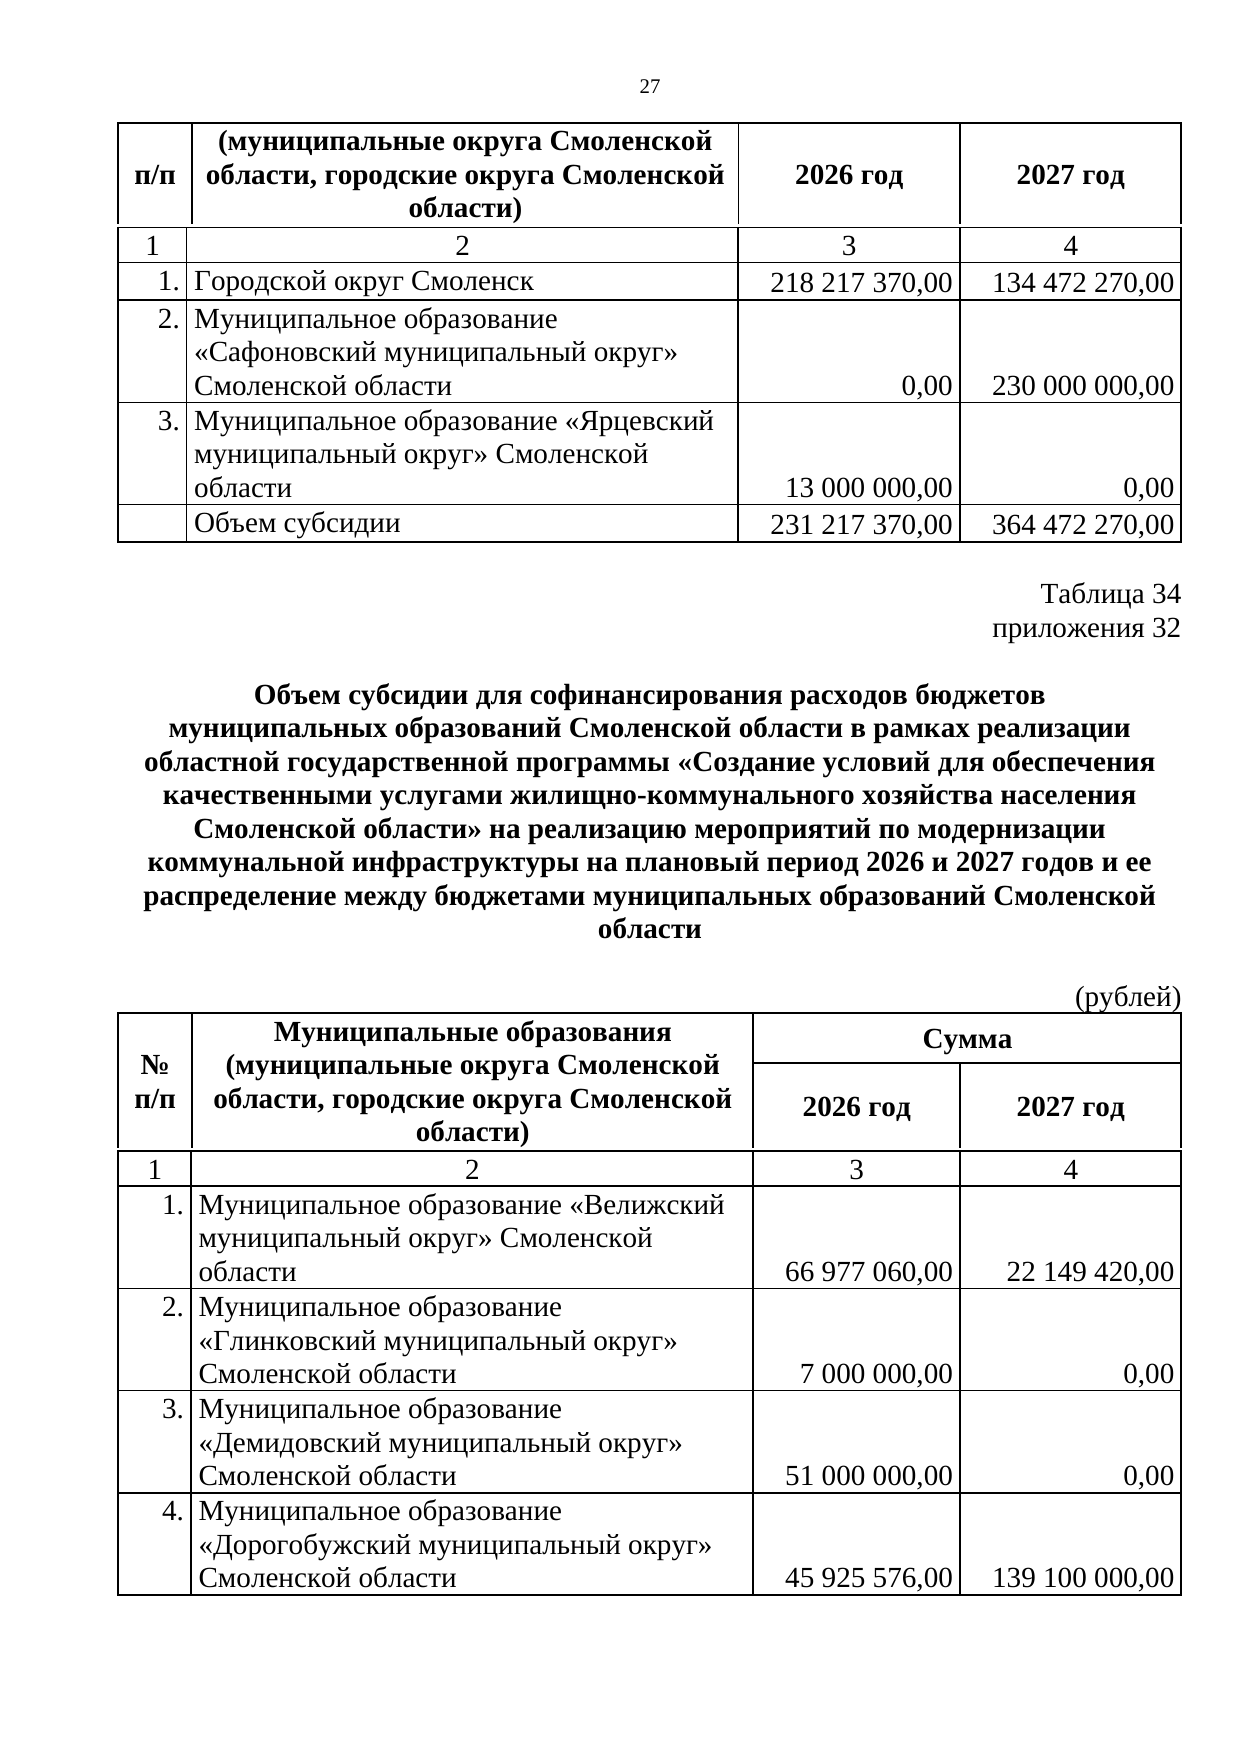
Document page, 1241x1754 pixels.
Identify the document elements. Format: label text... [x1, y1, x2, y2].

table_header Сумма [754, 1014, 1180, 1062]
table_cell [119, 505, 186, 541]
table_cell Объем субсидии [187, 505, 737, 541]
table_header 2 [192, 1152, 752, 1185]
table_cell 51 000 000,00 [754, 1391, 959, 1492]
table_cell 0,00 [739, 301, 959, 401]
table_cell Муниципальное образование «Демидовский муниципальный округ» Смоленской области [192, 1391, 752, 1492]
table_cell 66 977 060,00 [754, 1187, 959, 1288]
table_header 4 [961, 1152, 1180, 1185]
table_header 3 [739, 228, 959, 262]
table_cell 3. [119, 1391, 190, 1492]
table_cell 7 000 000,00 [754, 1289, 959, 1390]
text приложения 32 [118, 610, 1181, 643]
table_cell 231 217 370,00 [739, 505, 959, 541]
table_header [193, 124, 738, 224]
table_cell Муниципальное образование «Велижский муниципальный округ» Смоленской области [192, 1187, 752, 1288]
table_cell 0,00 [961, 1391, 1180, 1492]
table_cell Муниципальное образование «Ярцевский муниципальный округ» Смоленской области [187, 403, 737, 503]
table_header 1 [119, 1152, 190, 1185]
table_header № п/п [119, 1014, 191, 1148]
table_cell 2027 год [961, 1064, 1180, 1148]
table_cell 2. [119, 301, 186, 401]
table_cell 0,00 [961, 1289, 1180, 1390]
table_cell 2026 год [754, 1064, 959, 1148]
table_cell Муниципальное образование «Сафоновский муниципальный округ» Смоленской области [187, 301, 737, 401]
table_cell 2. [119, 1289, 190, 1390]
text муниципальных образований Смоленской области в рамках реализации областной государственной программы «Создание условий для обеспечения качественными услугами жилищно-коммунального хозяйства населения Смоленской области» на реализацию мероприятий по модернизации коммунальной инфраструктуры на плановый период 2026 и 2027 годов и ее распределение между бюджетами муниципальных образований Смоленской области [118, 710, 1181, 945]
table_cell 134 472 270,00 [961, 263, 1180, 299]
table_header 2 [187, 228, 737, 262]
table_cell 139 100 000,00 [961, 1494, 1180, 1594]
table_header 1 [119, 228, 186, 262]
table_cell 22 149 420,00 [961, 1187, 1180, 1288]
table_cell Городской округ Смоленск [187, 263, 737, 299]
table_cell 2027 год [961, 124, 1180, 224]
table_header 3 [754, 1152, 959, 1185]
table_header 4 [961, 228, 1180, 262]
table_cell 230 000 000,00 [961, 301, 1180, 401]
table_cell 45 925 576,00 [754, 1494, 959, 1594]
table_header № п/п [119, 124, 191, 224]
table_cell 364 472 270,00 [961, 505, 1180, 541]
table_cell 4. [119, 1494, 190, 1594]
table_cell 0,00 [961, 403, 1180, 503]
table_cell 3. [119, 403, 186, 503]
text (рублей) [118, 979, 1181, 1012]
table_header Муниципальные образования (муниципальные округа Смоленской области, городские округа Смоленской области) [193, 1014, 752, 1148]
table_cell 218 217 370,00 [739, 263, 959, 299]
table_cell 1. [119, 1187, 190, 1288]
table_cell 2026 год [739, 124, 959, 224]
text Таблица 34 [118, 576, 1181, 610]
text Объем субсидии для софинансирования расходов бюджетов [118, 677, 1181, 710]
table_cell Муниципальное образование «Глинковский муниципальный округ» Смоленской области [192, 1289, 752, 1390]
table_cell 13 000 000,00 [739, 403, 959, 503]
table_cell Муниципальное образование «Дорогобужский муниципальный округ» Смоленской области [192, 1494, 752, 1594]
table_cell 1. [119, 263, 186, 299]
